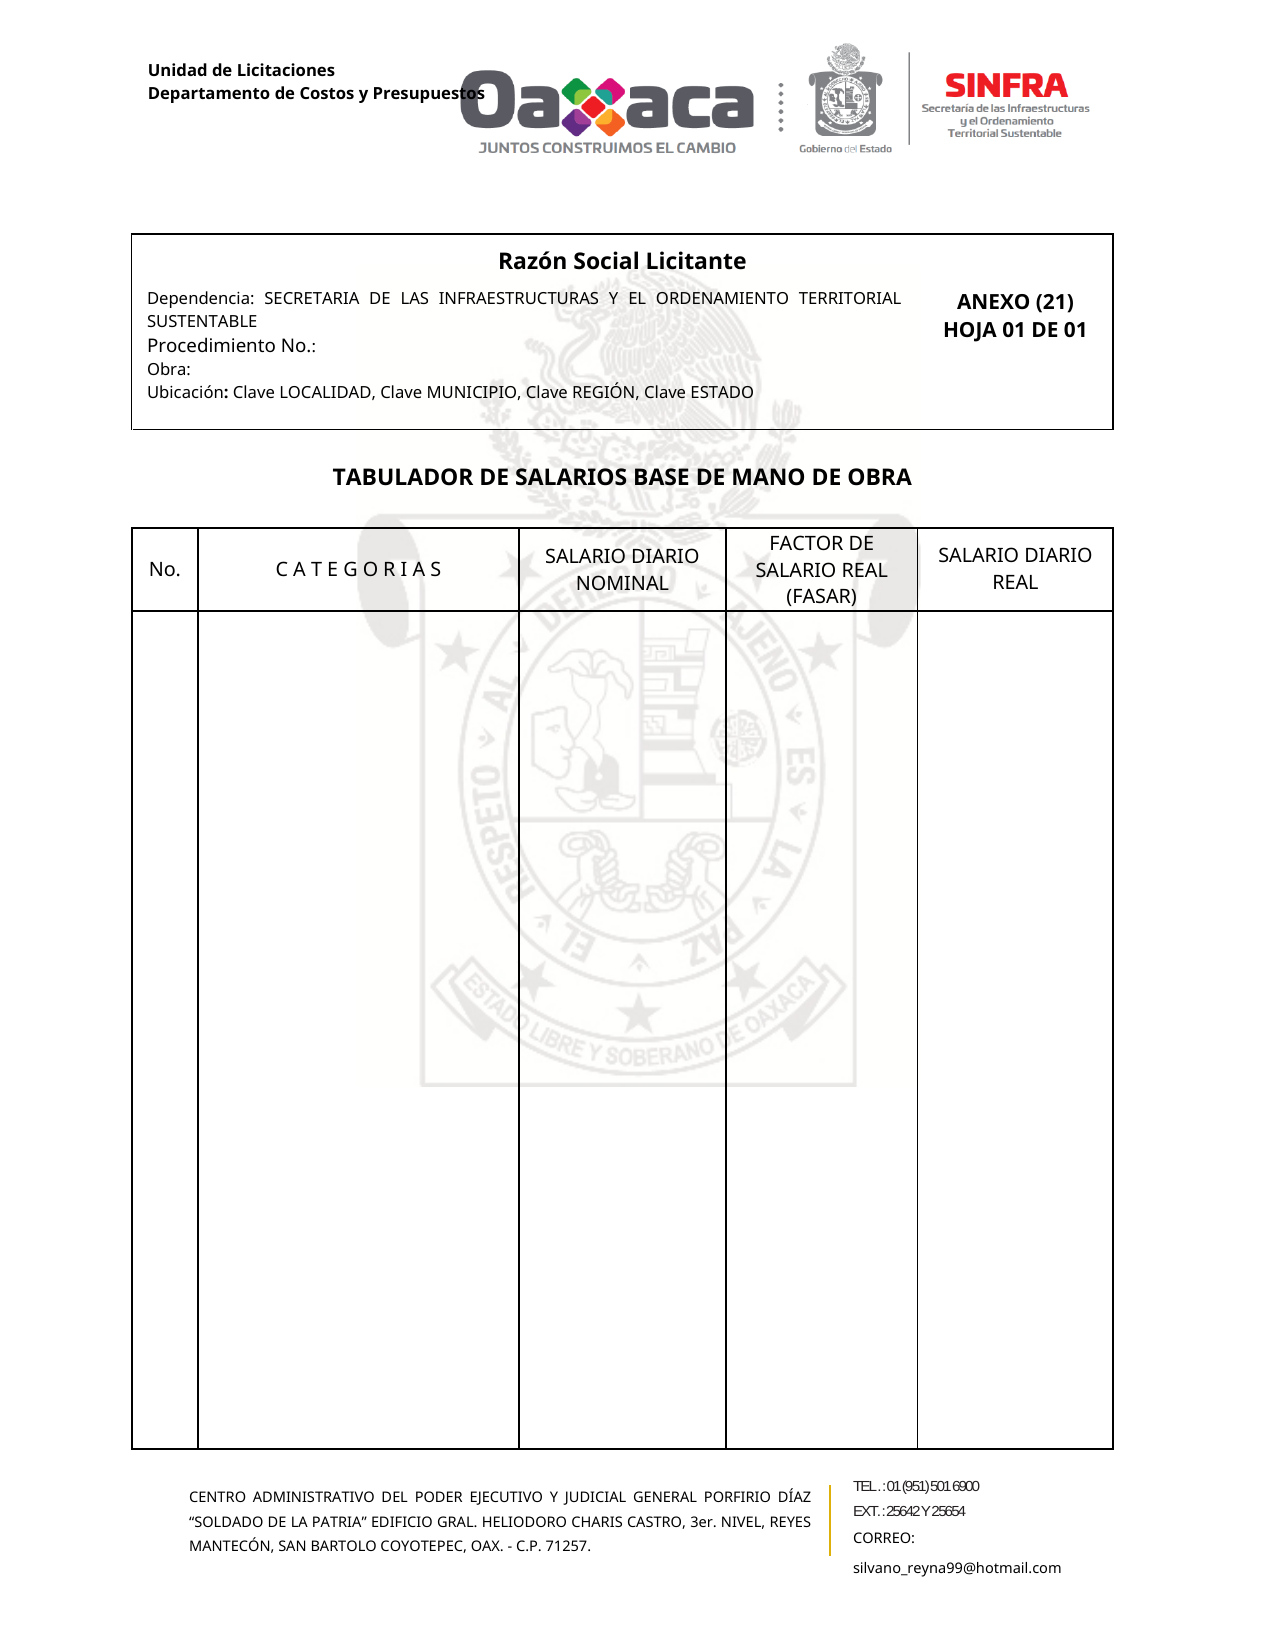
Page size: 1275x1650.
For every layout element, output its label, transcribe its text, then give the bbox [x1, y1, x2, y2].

table_cell [133, 612, 197, 1448]
table_cell SALARIO DIARIO REAL [918, 529, 1112, 610]
table_cell Dependencia: SECRETARIA DE LAS INFRAESTRUCTURAS Y EL ORDENAMIENTO TERRITORIAL SUSTENTABLE Procedimiento No.: Obra: Ubicación: Clave LOCALIDAD, Clave MUNICIPIO, Clave REGIÓN, Clave ESTADO [132, 287, 917, 429]
table_cell C A T E G O R I A S [199, 529, 518, 610]
table_cell FACTOR DE SALARIO REAL (FASAR) [727, 529, 917, 610]
table_header Razón Social Licitante [132, 235, 1112, 287]
table_cell [520, 612, 725, 1448]
picture [420, 34, 1122, 163]
table_cell No. [133, 529, 197, 610]
table_cell [918, 612, 1112, 1448]
table_cell ANEXO (21) HOJA 01 DE 01 [918, 287, 1112, 429]
table_cell [199, 612, 518, 1448]
table_cell SALARIO DIARIO NOMINAL [520, 529, 725, 610]
table_cell TABULADOR DE SALARIOS BASE DE MANO DE OBRA [132, 430, 1113, 527]
table_cell [727, 612, 917, 1448]
